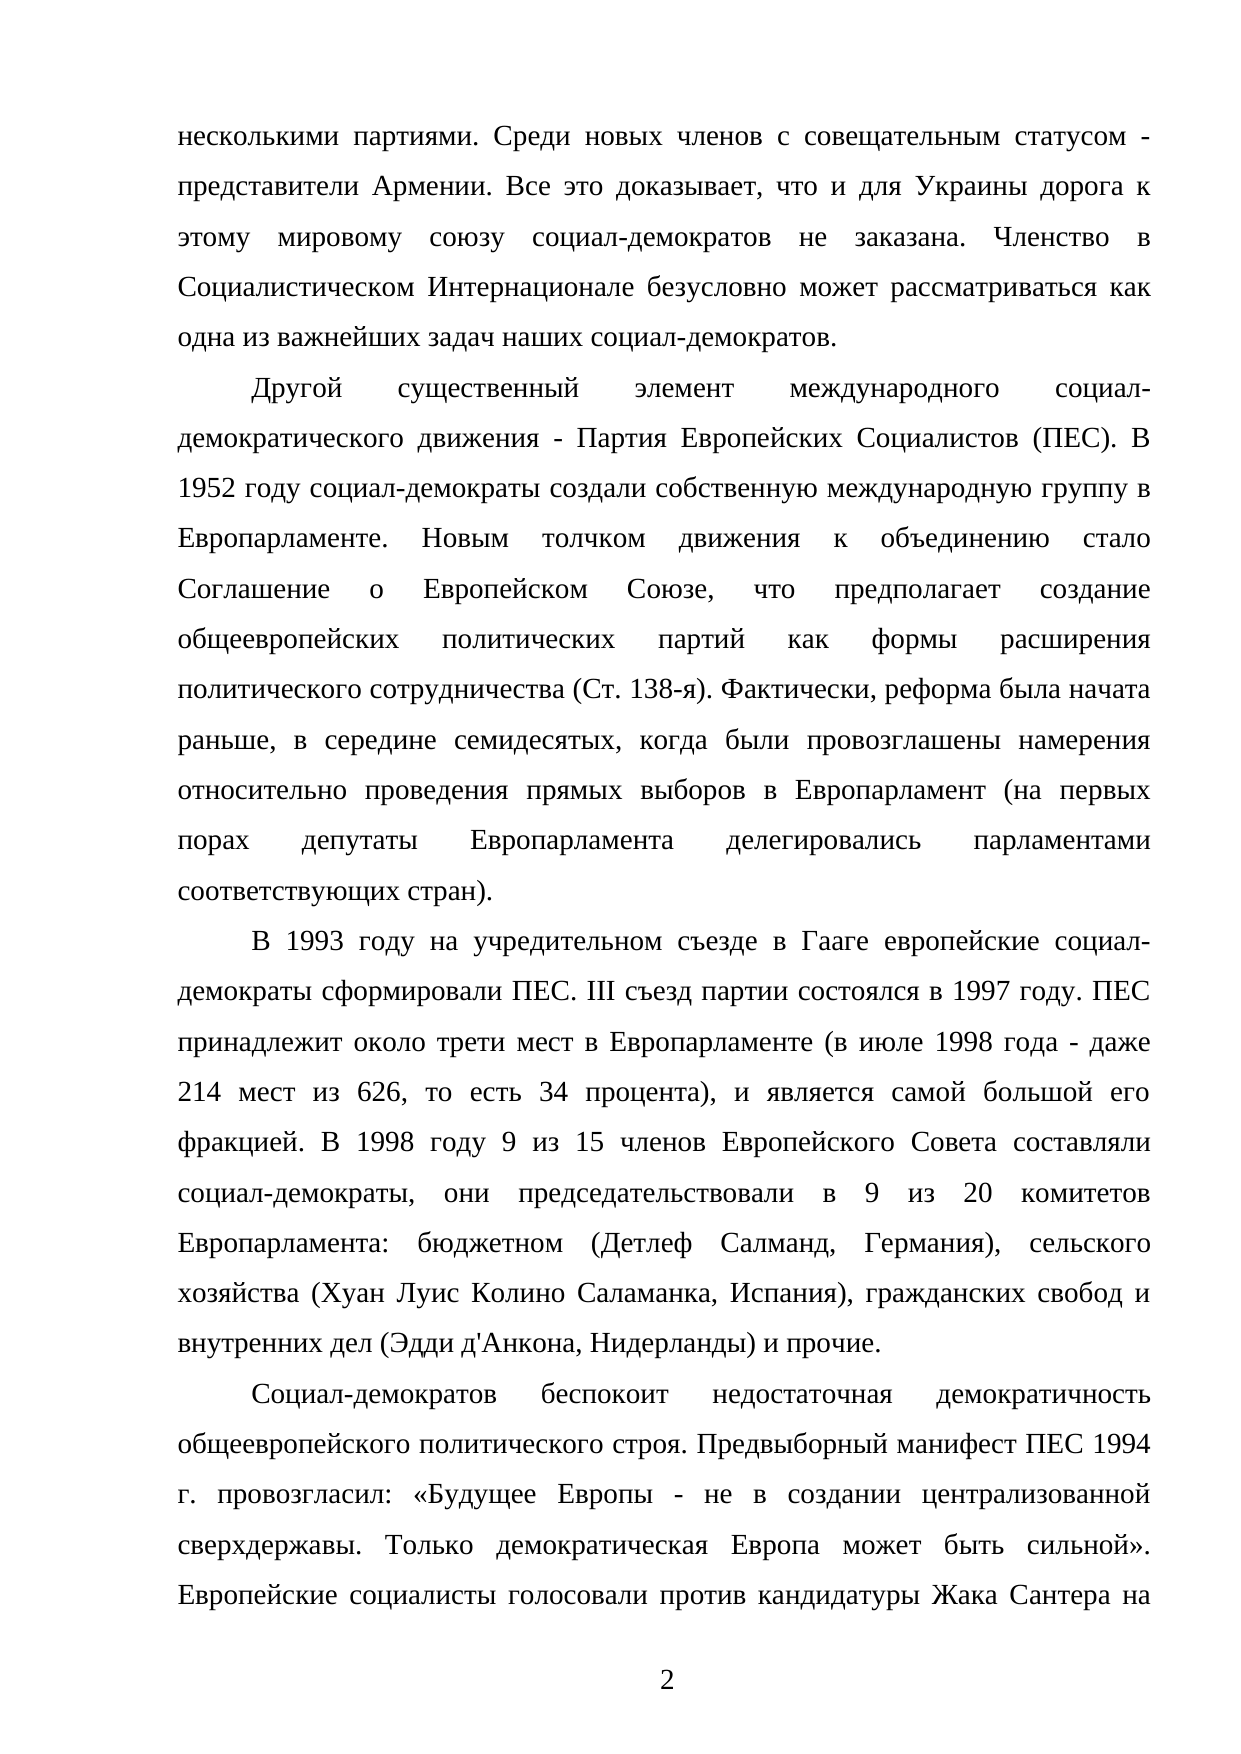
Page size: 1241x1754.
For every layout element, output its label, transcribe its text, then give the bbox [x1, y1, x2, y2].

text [177, 1376, 1152, 1611]
text В 1993 году на учредительном съезде в Гааге европейские социал-демократы сформировали ПЕС. III съезд партии состоялся в 1997 году. ПЕС принадлежит около трети мест в Европарламенте (в июле 1998 года - даже 214 мест из 626, то есть 34 процента), и является самой большой его фракцией. В 1998 году 9 из 15 членов Европейского Совета составляли социал-демократы, они председательствовали в 9 из 20 комитетов Европарламента: бюджетном (Детлеф Салманд, Германия), сельского хозяйства (Хуан Луис Колино Саламанка, Испания), гражданских свобод и внутренних дел (Эдди д'Анкона, Нидерланды) и прочие. [177, 923, 1152, 1359]
text Другой существенный элемент международного социал-демократического движения - Партия Европейских Социалистов (ПЕС). В 1952 году социал-демократы создали собственную международную группу в Европарламенте. Новым толчком движения к объединению стало Соглашение о Европейском Союзе, что предполагает создание общеевропейских политических партий как формы расширения политического сотрудничества (Ст. 138-я). Фактически, реформа была начата раньше, в середине семидесятых, когда были провозглашены намерения относительно проведения прямых выборов в Европарламент (на первых порах депутаты Европарламента делегировались парламентами соответствующих стран). [177, 370, 1152, 906]
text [177, 118, 1152, 353]
